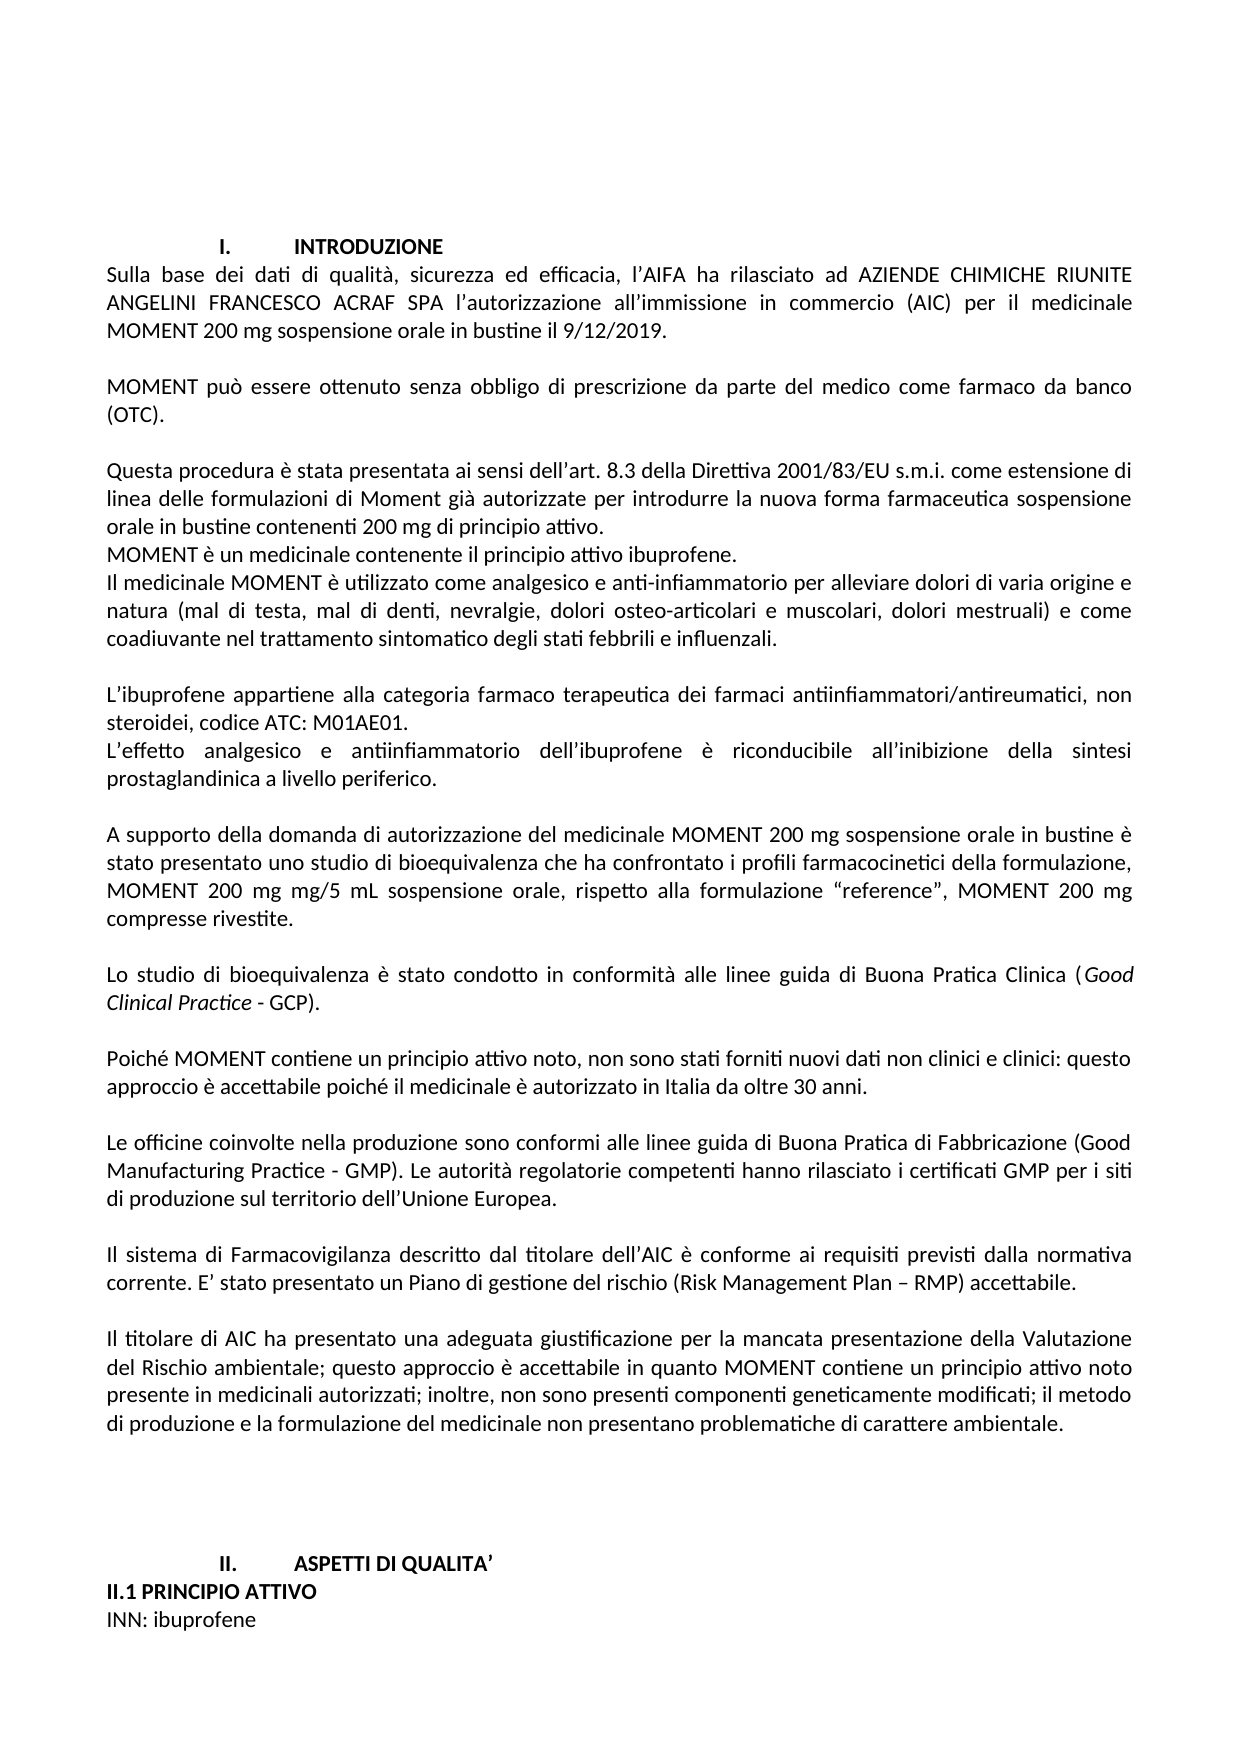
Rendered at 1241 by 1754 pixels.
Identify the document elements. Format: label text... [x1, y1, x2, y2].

text Sulla base dei dati di qualità, sicurezza ed efficacia, l’AIFA ha rilasciato ad AZIENDE CHIMICHE RIUNITE ANGELINI FRANCESCO ACRAF SPA l’autorizzazione all’immissione in commercio (AIC) per il medicinale MOMENT 200 mg sospensione orale in bustine il 9/12/2019. [106, 260, 1134, 344]
text Il medicinale MOMENT è utilizzato come analgesico e anti-infiammatorio per alleviare dolori di varia origine e natura (mal di testa, mal di denti, nevralgie, dolori osteo-articolari e muscolari, dolori mestruali) e come coadiuvante nel trattamento sintomatico degli stati febbrili e influenzali. [106, 568, 1134, 652]
text Il sistema di Farmacovigilanza descritto dal titolare dell’AIC è conforme ai requisiti previsti dalla normativa corrente. E’ stato presentato un Piano di gestione del rischio (Risk Management Plan – RMP) accettabile. [106, 1241, 1134, 1297]
text II.1 PRINCIPIO ATTIVO [106, 1577, 1134, 1605]
text MOMENT può essere ottenuto senza obbligo di prescrizione da parte del medico come farmaco da banco (OTC). [106, 372, 1134, 428]
text Le officine coinvolte nella produzione sono conformi alle linee guida di Buona Pratica di Fabbricazione (Good Manufacturing Practice - GMP). Le autorità regolatorie competenti hanno rilasciato i certificati GMP per i siti di produzione sul territorio dell’Unione Europea. [106, 1128, 1134, 1212]
text Lo studio di bioequivalenza è stato condotto in conformità alle linee guida di Buona Pratica Clinica (Good Clinical Practice - GCP). [106, 960, 1134, 1016]
text INN: ibuprofene [106, 1605, 1134, 1633]
text L’effetto analgesico e antiinfiammatorio dell’ibuprofene è riconducibile all’inibizione della sintesi prostaglandinica a livello periferico. [106, 736, 1134, 792]
text L’ibuprofene appartiene alla categoria farmaco terapeutica dei farmaci antiinfiammatori/antireumatici, non steroidei, codice ATC: M01AE01. [106, 680, 1134, 736]
text A supporto della domanda di autorizzazione del medicinale MOMENT 200 mg sospensione orale in bustine è stato presentato uno studio di bioequivalenza che ha confrontato i profili farmacocinetici della formulazione, MOMENT 200 mg mg/5 mL sospensione orale, rispetto alla formulazione “reference”, MOMENT 200 mg compresse rivestite. [106, 820, 1134, 932]
text MOMENT è un medicinale contenente il principio attivo ibuprofene. [106, 540, 1134, 568]
text Questa procedura è stata presentata ai sensi dell’art. 8.3 della Direttiva 2001/83/EU s.m.i. come estensione di linea delle formulazioni di Moment già autorizzate per introdurre la nuova forma farmaceutica sospensione orale in bustine contenenti 200 mg di principio attivo. [106, 456, 1134, 540]
list ASPETTI DI QUALITA’ [219, 1549, 1134, 1577]
list INTRODUZIONE [219, 232, 1134, 260]
text Il titolare di AIC ha presentato una adeguata giustificazione per la mancata presentazione della Valutazione del Rischio ambientale; questo approccio è accettabile in quanto MOMENT contiene un principio attivo noto presente in medicinali autorizzati; inoltre, non sono presenti componenti geneticamente modificati; il metodo di produzione e la formulazione del medicinale non presentano problematiche di carattere ambientale. [106, 1324, 1134, 1437]
text Poiché MOMENT contiene un principio attivo noto, non sono stati forniti nuovi dati non clinici e clinici: questo approccio è accettabile poiché il medicinale è autorizzato in Italia da oltre 30 anni. [106, 1044, 1134, 1100]
